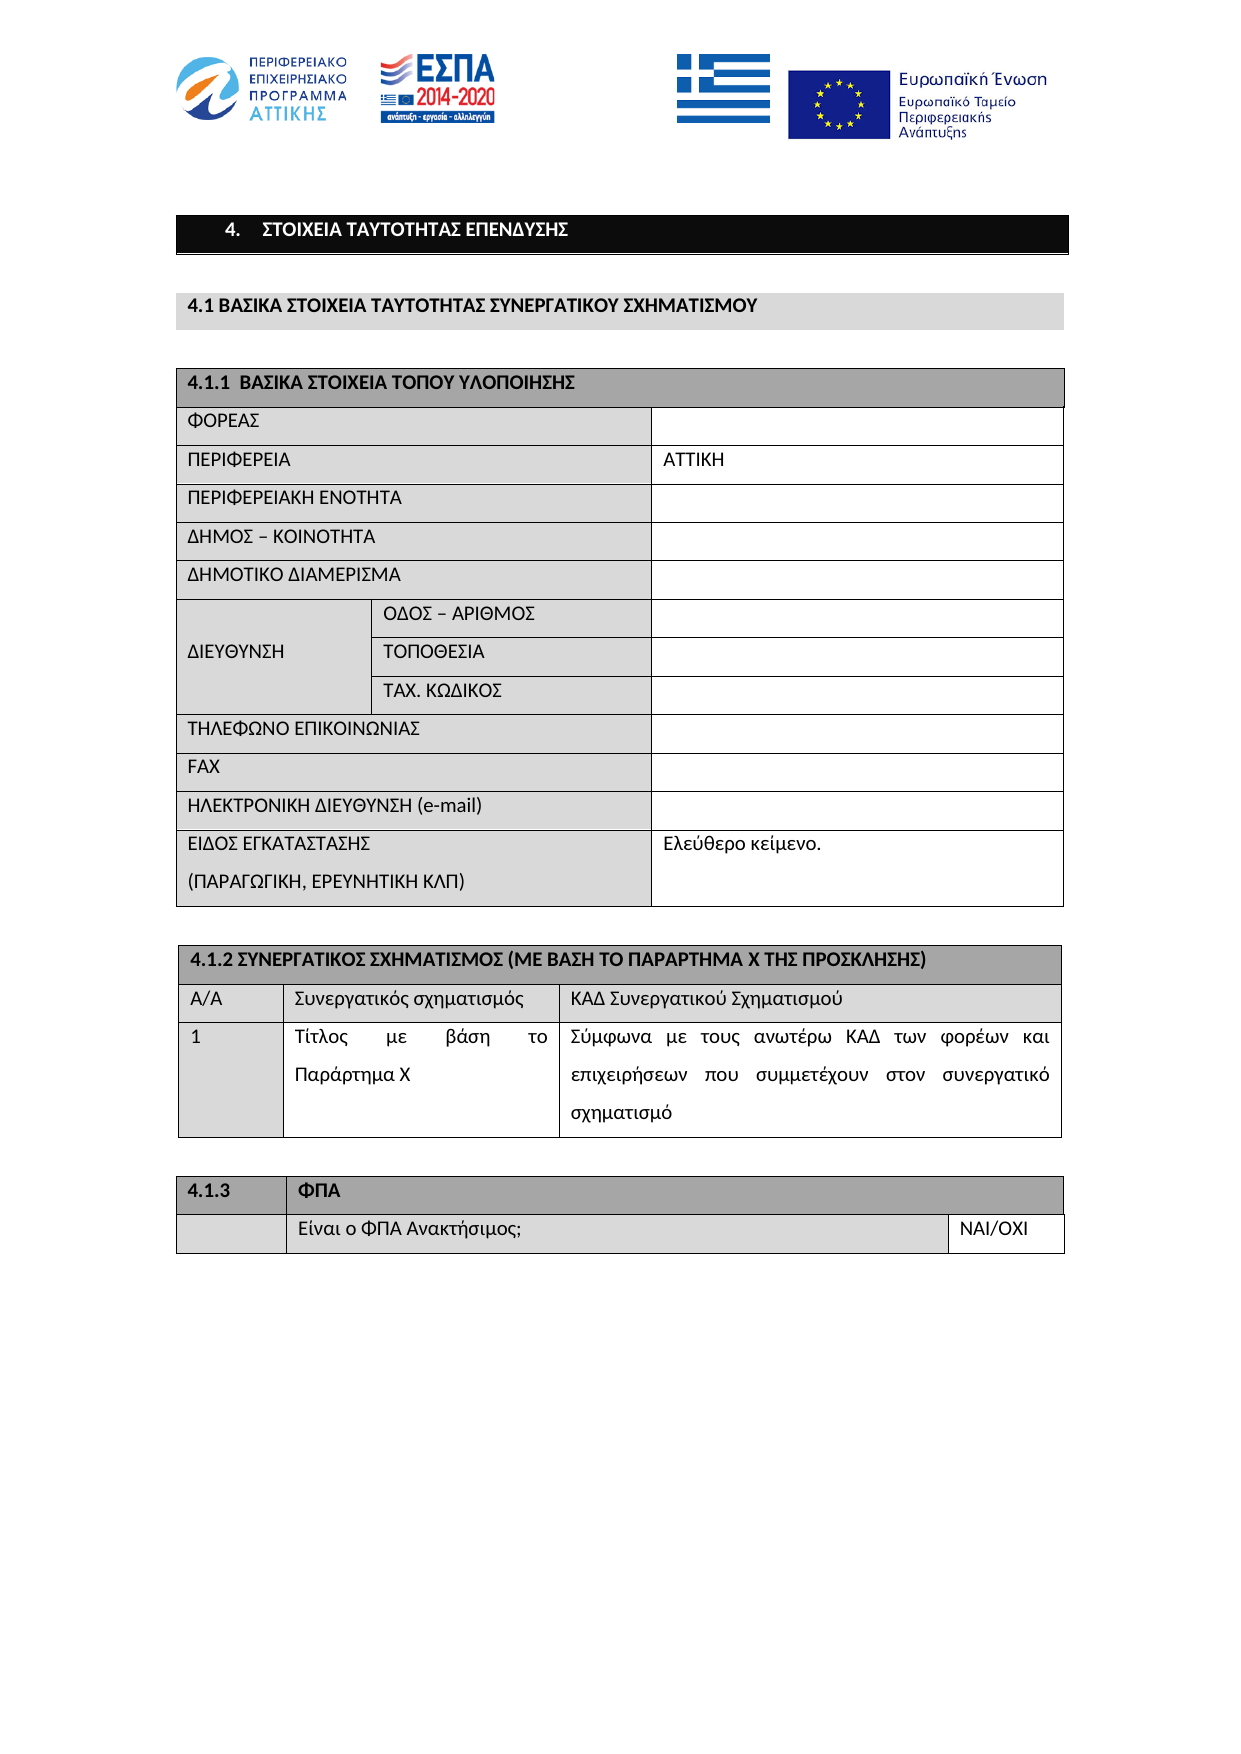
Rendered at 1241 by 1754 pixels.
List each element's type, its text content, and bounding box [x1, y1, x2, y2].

table_cell Ελεύθερο κείμενο. [652, 831, 1063, 906]
table_cell ΤΑΧ. ΚΩΔΙΚΟΣ [372, 677, 651, 714]
picture [677, 29, 1071, 179]
table_cell [652, 523, 1063, 560]
table_cell FAX [177, 754, 651, 791]
table_cell ΠΕΡΙΦΕΡΕΙΑΚΗ ΕΝΟΤΗΤΑ [177, 485, 651, 522]
table_cell [652, 638, 1063, 676]
table_cell Σύμφωνα με τους ανωτέρω ΚΑΔ των φορέων και επιχειρήσεων που συμμετέχουν στον συνεργατικό σχηματισμό [560, 1023, 1061, 1137]
table_cell [652, 600, 1063, 637]
table_header 4.1.1 ΒΑΣΙΚΑ ΣΤΟΙΧΕΙΑ ΤΟΠΟΥ ΥΛΟΠΟΙΗΣΗΣ [177, 369, 1064, 407]
table_cell [652, 408, 1063, 445]
table_cell [652, 561, 1063, 599]
table_header 4.1.2 ΣΥΝΕΡΓΑΤΙΚΟΣ ΣΧΗΜΑΤΙΣΜΟΣ (ΜΕ ΒΑΣΗ ΤΟ ΠΑΡΑΡΤΗΜΑ X ΤΗΣ ΠΡΟΣΚΛΗΣΗΣ) [179, 946, 1061, 984]
table_cell Συνεργατικός σχηματισμός [284, 985, 559, 1022]
table_cell Είναι ο ΦΠΑ Ανακτήσιμος; [287, 1215, 948, 1253]
table_cell ΔΙΕΥΘΥΝΣΗ [177, 600, 371, 714]
table_cell ΠΕΡΙΦΕΡΕΙΑ [177, 446, 651, 483]
table_cell ΤΟΠΟΘΕΣΙΑ [372, 638, 651, 676]
table_cell ΗΛΕΚΤΡΟΝΙΚΗ ΔΙΕΥΘΥΝΣΗ (e-mail) [177, 792, 651, 829]
table_cell [177, 1215, 286, 1253]
table_cell [652, 754, 1063, 791]
table_cell Τίτλος με βάση το Παράρτημα Χ [284, 1023, 559, 1137]
picture [380, 54, 495, 123]
table_cell ΤΗΛΕΦΩΝΟ ΕΠΙΚΟΙΝΩΝΙΑΣ [177, 715, 651, 753]
table_cell ΝΑΙ/ΟΧΙ [949, 1215, 1064, 1253]
table_cell ΟΔΟΣ – ΑΡΙΘΜΟΣ [372, 600, 651, 637]
table_cell ΦΟΡΕΑΣ [177, 408, 651, 445]
table_cell Α/Α [179, 985, 283, 1022]
table_header ΣΤΟΙΧΕΙΑ ΤΑΥΤΟΤΗΤΑΣ ΕΠΕΝΔΥΣΗΣ [177, 216, 1068, 253]
table_cell ΚΑΔ Συνεργατικού Σχηματισμού [560, 985, 1061, 1022]
table_cell [652, 677, 1063, 714]
table_cell [652, 715, 1063, 753]
table_cell ΔΗΜΟΣ – ΚΟΙΝΟΤΗΤΑ [177, 523, 651, 560]
table_cell ΕΙΔΟΣ ΕΓΚΑΤΑΣΤΑΣΗΣ (ΠΑΡΑΓΩΓΙΚΗ, ΕΡΕΥΝΗΤΙΚΗ ΚΛΠ) [177, 831, 651, 906]
table_header 4.1 ΒΑΣΙΚΑ ΣΤΟΙΧΕΙΑ ΤΑΥΤΟΤΗΤΑΣ ΣΥΝΕΡΓΑΤΙΚΟΥ ΣΧΗΜΑΤΙΣΜΟΥ [176, 293, 1064, 330]
table_cell [652, 792, 1063, 829]
table_header ΦΠΑ [287, 1177, 1063, 1214]
table_header 4.1.3 [177, 1177, 286, 1214]
table_cell ΑΤΤΙΚΗ [652, 446, 1063, 483]
table_cell 1 [179, 1023, 283, 1137]
table_cell ΔΗΜΟΤΙΚΟ ΔΙΑΜΕΡΙΣΜΑ [177, 561, 651, 599]
table_cell [652, 485, 1063, 522]
picture [175, 55, 347, 122]
